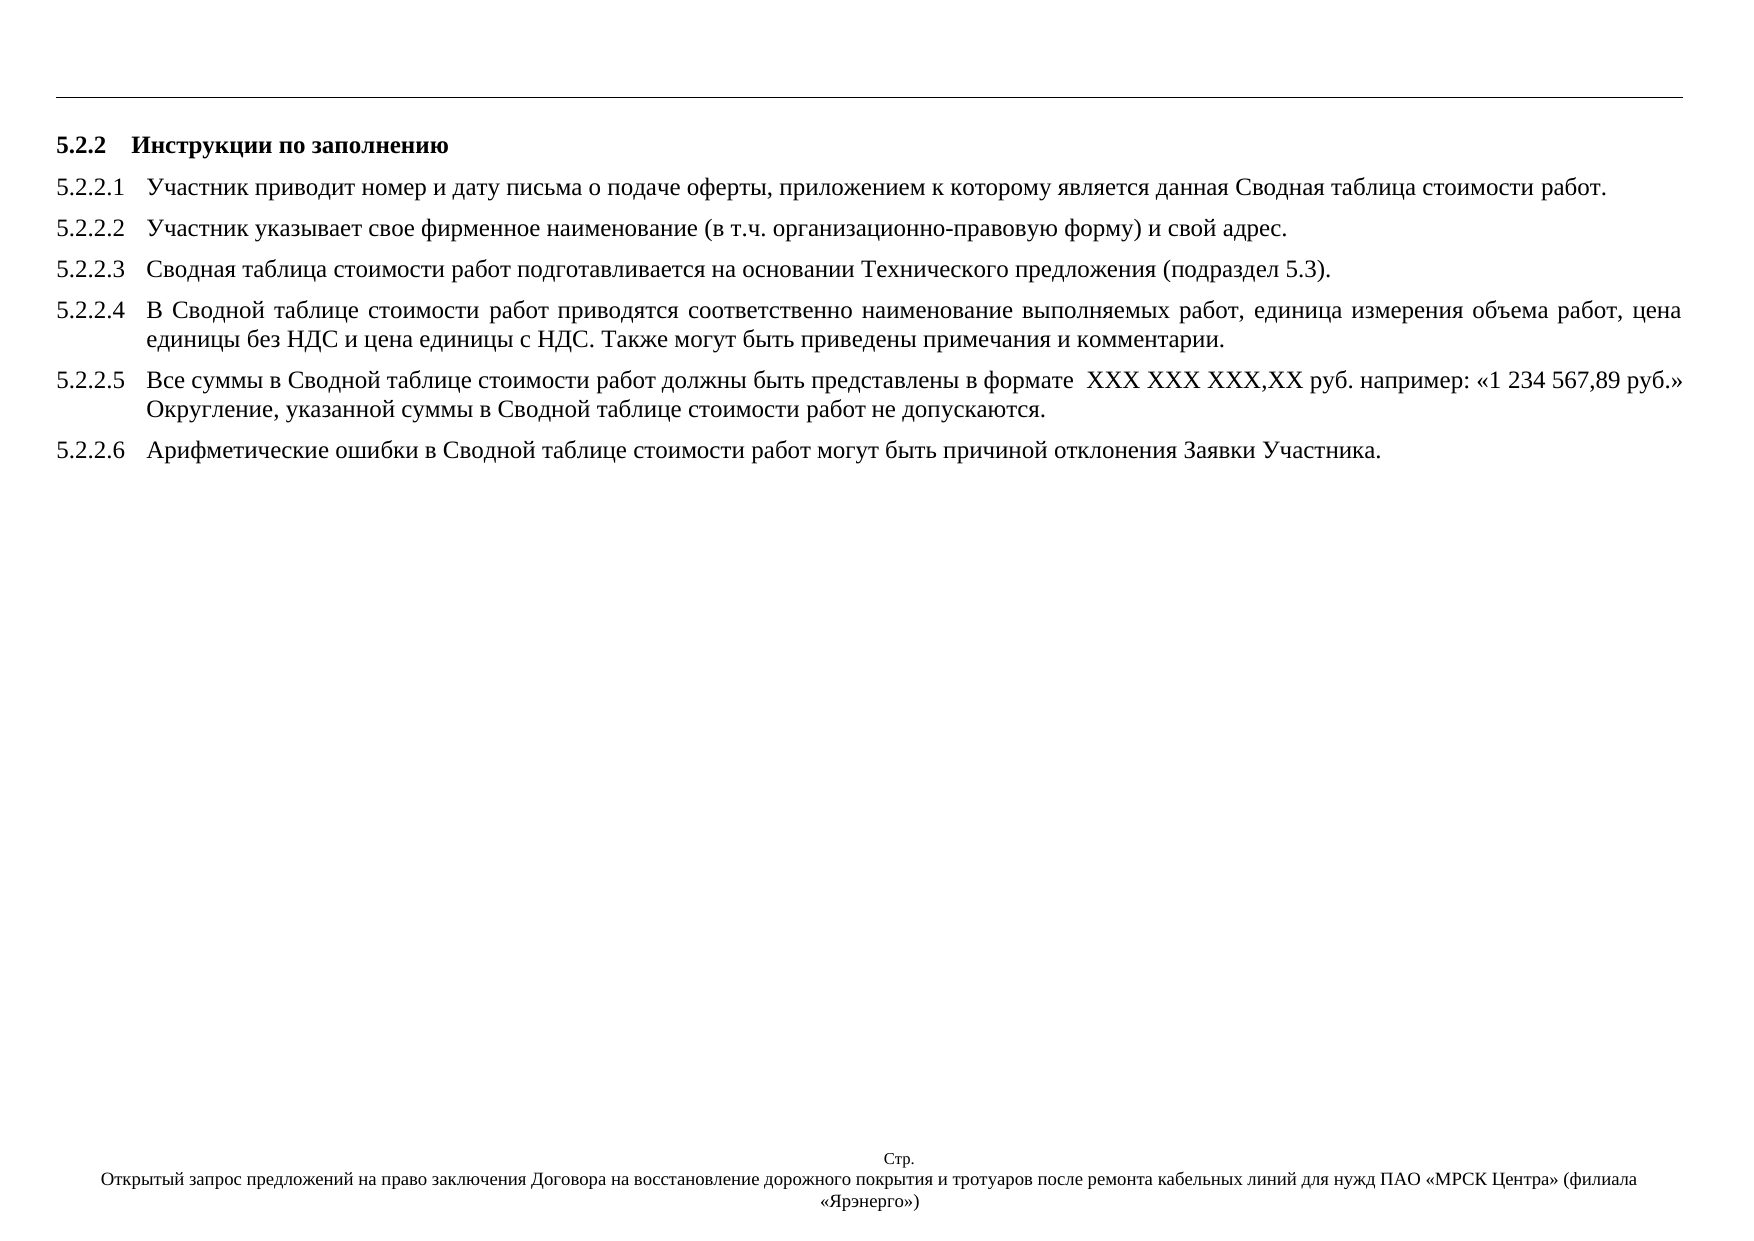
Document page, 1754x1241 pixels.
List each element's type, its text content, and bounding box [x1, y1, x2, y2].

list Участник приводит номер и дату письма о подаче оферты, приложением к которому является данная Сводная таблица стоимости работ. [56, 172, 1683, 201]
list Арифметические ошибки в Сводной таблице стоимости работ могут быть причиной отклонения Заявки Участника. [56, 436, 1683, 464]
subtitle Инструкции по заполнению [56, 131, 1683, 159]
list Сводная таблица стоимости работ подготавливается на основании Технического предложения (подраздел 5.3). [56, 254, 1683, 283]
list Все суммы в Сводной таблице стоимости работ должны быть представлены в формате XXX XXX XXX,XX руб. например: «1 234 567,89 руб.» Округление, указанной суммы в Сводной таблице стоимости работ не допускаются. [56, 366, 1683, 423]
list В Сводной таблице стоимости работ приводятся соответственно наименование выполняемых работ, единица измерения объема работ, цена единицы без НДС и цена единицы с НДС. Также могут быть приведены примечания и комментарии. [56, 296, 1683, 353]
list Участник указывает свое фирменное наименование (в т.ч. организационно-правовую форму) и свой адрес. [56, 213, 1683, 242]
